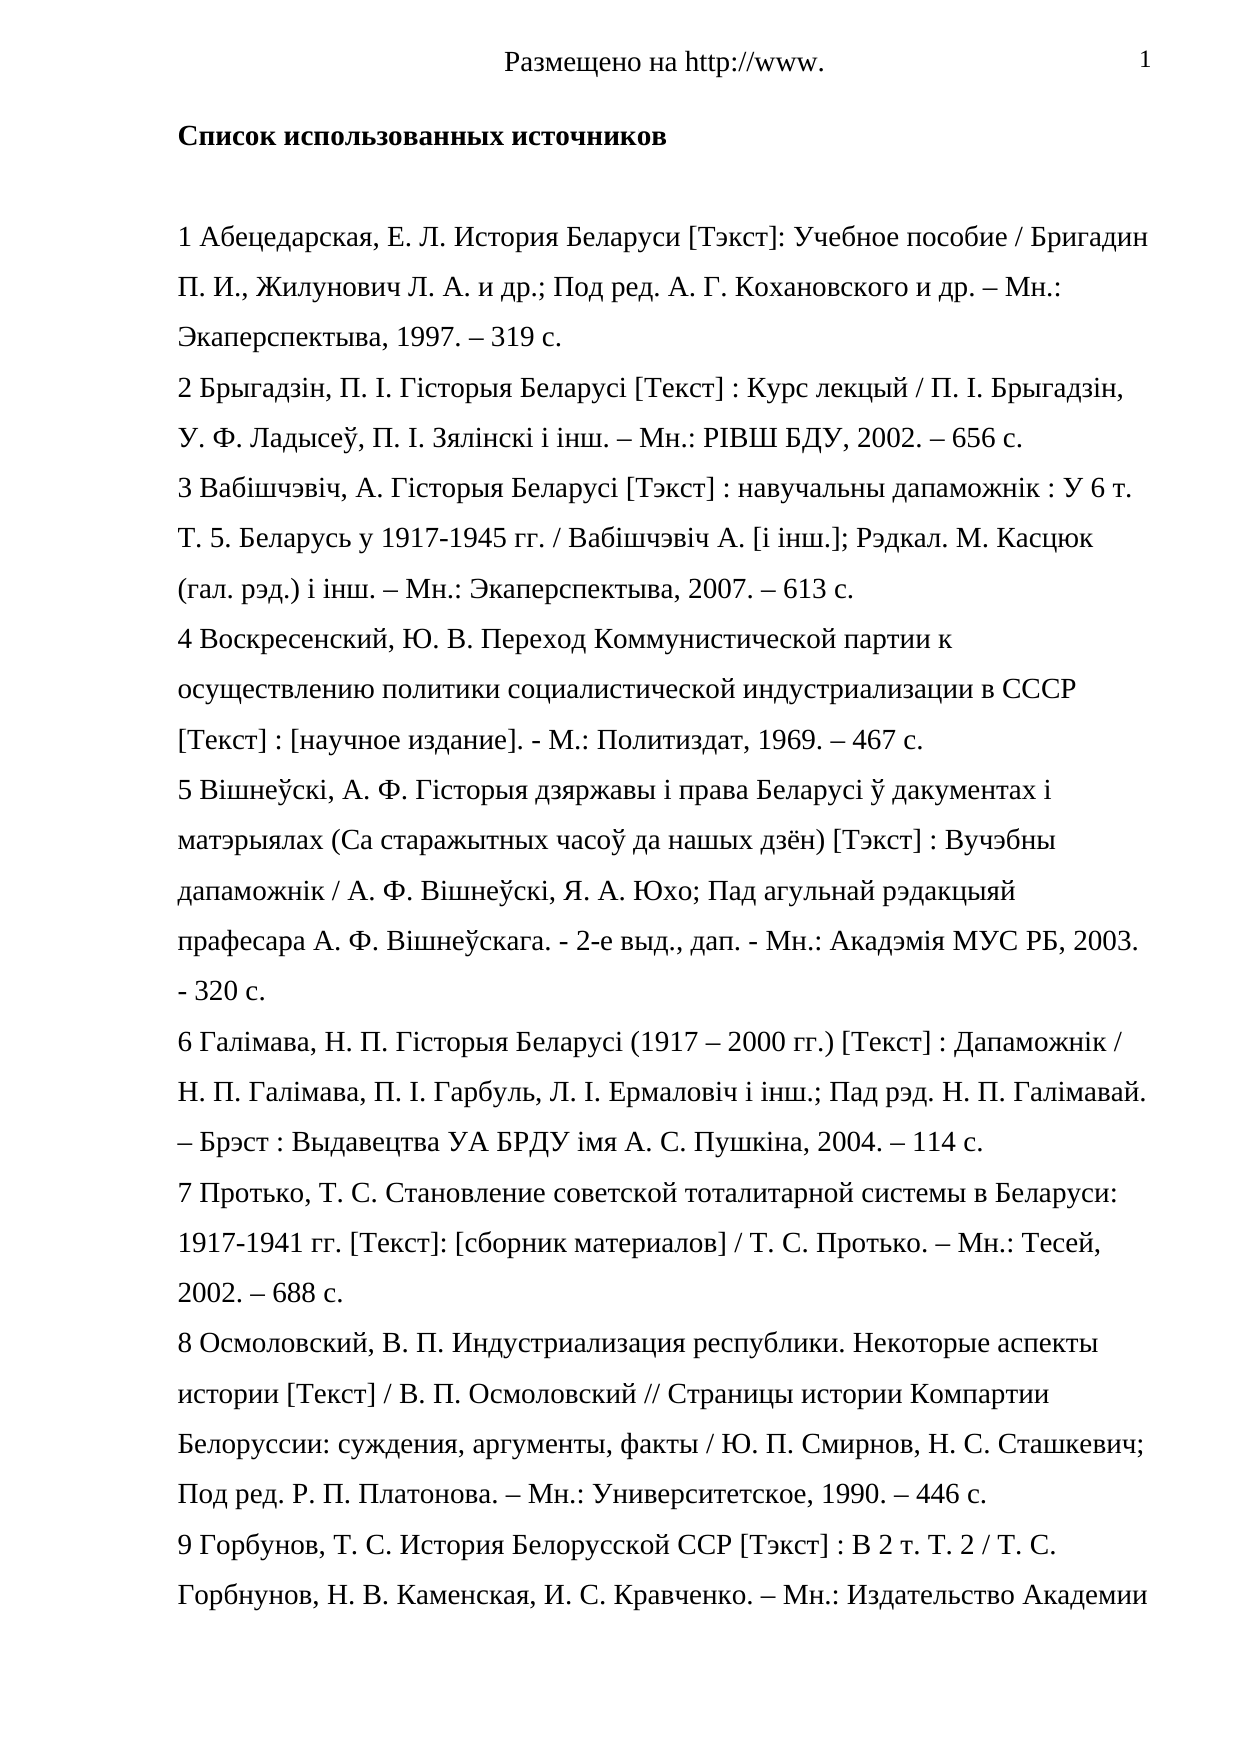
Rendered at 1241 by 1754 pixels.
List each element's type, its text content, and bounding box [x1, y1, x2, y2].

text 1 Абецедарская, Е. Л. История Беларуси [Тэкст]: Учебное пособие / Бригадин П. И., Жилунович Л. А. и др.; Под ред. А. Г. Кохановского и др. – Мн.: Экаперспектыва, 1997. – 319 с. [177, 219, 1152, 353]
text Список использованных источников [177, 118, 1152, 152]
text 8 Осмоловский, В. П. Индустриализация республики. Некоторые аспекты истории [Текст] / В. П. Осмоловский // Страницы истории Компартии Белоруссии: суждения, аргументы, факты / Ю. П. Смирнов, Н. С. Сташкевич; Под ред. Р. П. Платонова. – Мн.: Университетское, 1990. – 446 с. [177, 1326, 1152, 1510]
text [177, 1527, 1152, 1611]
text 5 Вiшнеўскi, А. Ф. Гісторыя дзяржавы і права Беларусі ў дакументах і матэрыялах (Са старажытных часоў да нашых дзён) [Тэкст] : Вучэбны дапаможнік / А. Ф. Вiшнеўскi, Я. А. Юхо; Пад агульнай рэдакцыяй прафесара А. Ф. Вішнеўскага. - 2-е выд., дап. - Мн.: Акадэмія МУС РБ, 2003. - 320 с. [177, 772, 1152, 1007]
text 4 Воскресенский, Ю. В. Переход Коммунистической партии к осуществлению политики социалистической индустриализации в СССР [Текст] : [научное издание]. - М.: Политиздат, 1969. – 467 с. [177, 621, 1152, 755]
text 3 Вабішчэвіч, А. Гісторыя Беларусі [Тэкст] : навучальны дапаможнік : У 6 т. Т. 5. Беларусь у 1917-1945 гг. / Вабішчэвіч А. [і інш.]; Рэдкал. М. Касцюк (гал. рэд.) і інш. – Мн.: Экаперспектыва, 2007. – 613 с. [177, 470, 1152, 604]
text 2 Брыгадзін, П. І. Гісторыя Беларусі [Текст] : Курс лекцый / П. І. Брыгадзін, У. Ф. Ладысеў, П. І. Зялінскі і інш. – Мн.: РІВШ БДУ, 2002. – 656 с. [177, 370, 1152, 453]
text 7 Протько, Т. С. Становление советской тоталитарной системы в Беларуси: 1917-1941 гг. [Текст]: [сборник материалов] / Т. С. Протько. – Мн.: Тесей, 2002. – 688 с. [177, 1175, 1152, 1309]
text 6 Галімава, Н. П. Гісторыя Беларусі (1917 – 2000 гг.) [Текст] : Дапаможнік / Н. П. Галімава, П. І. Гарбуль, Л. І. Ермаловіч і інш.; Пад рэд. Н. П. Галімавай. – Брэст : Выдавецтва УА БРДУ імя А. С. Пушкіна, 2004. – 114 с. [177, 1024, 1152, 1158]
